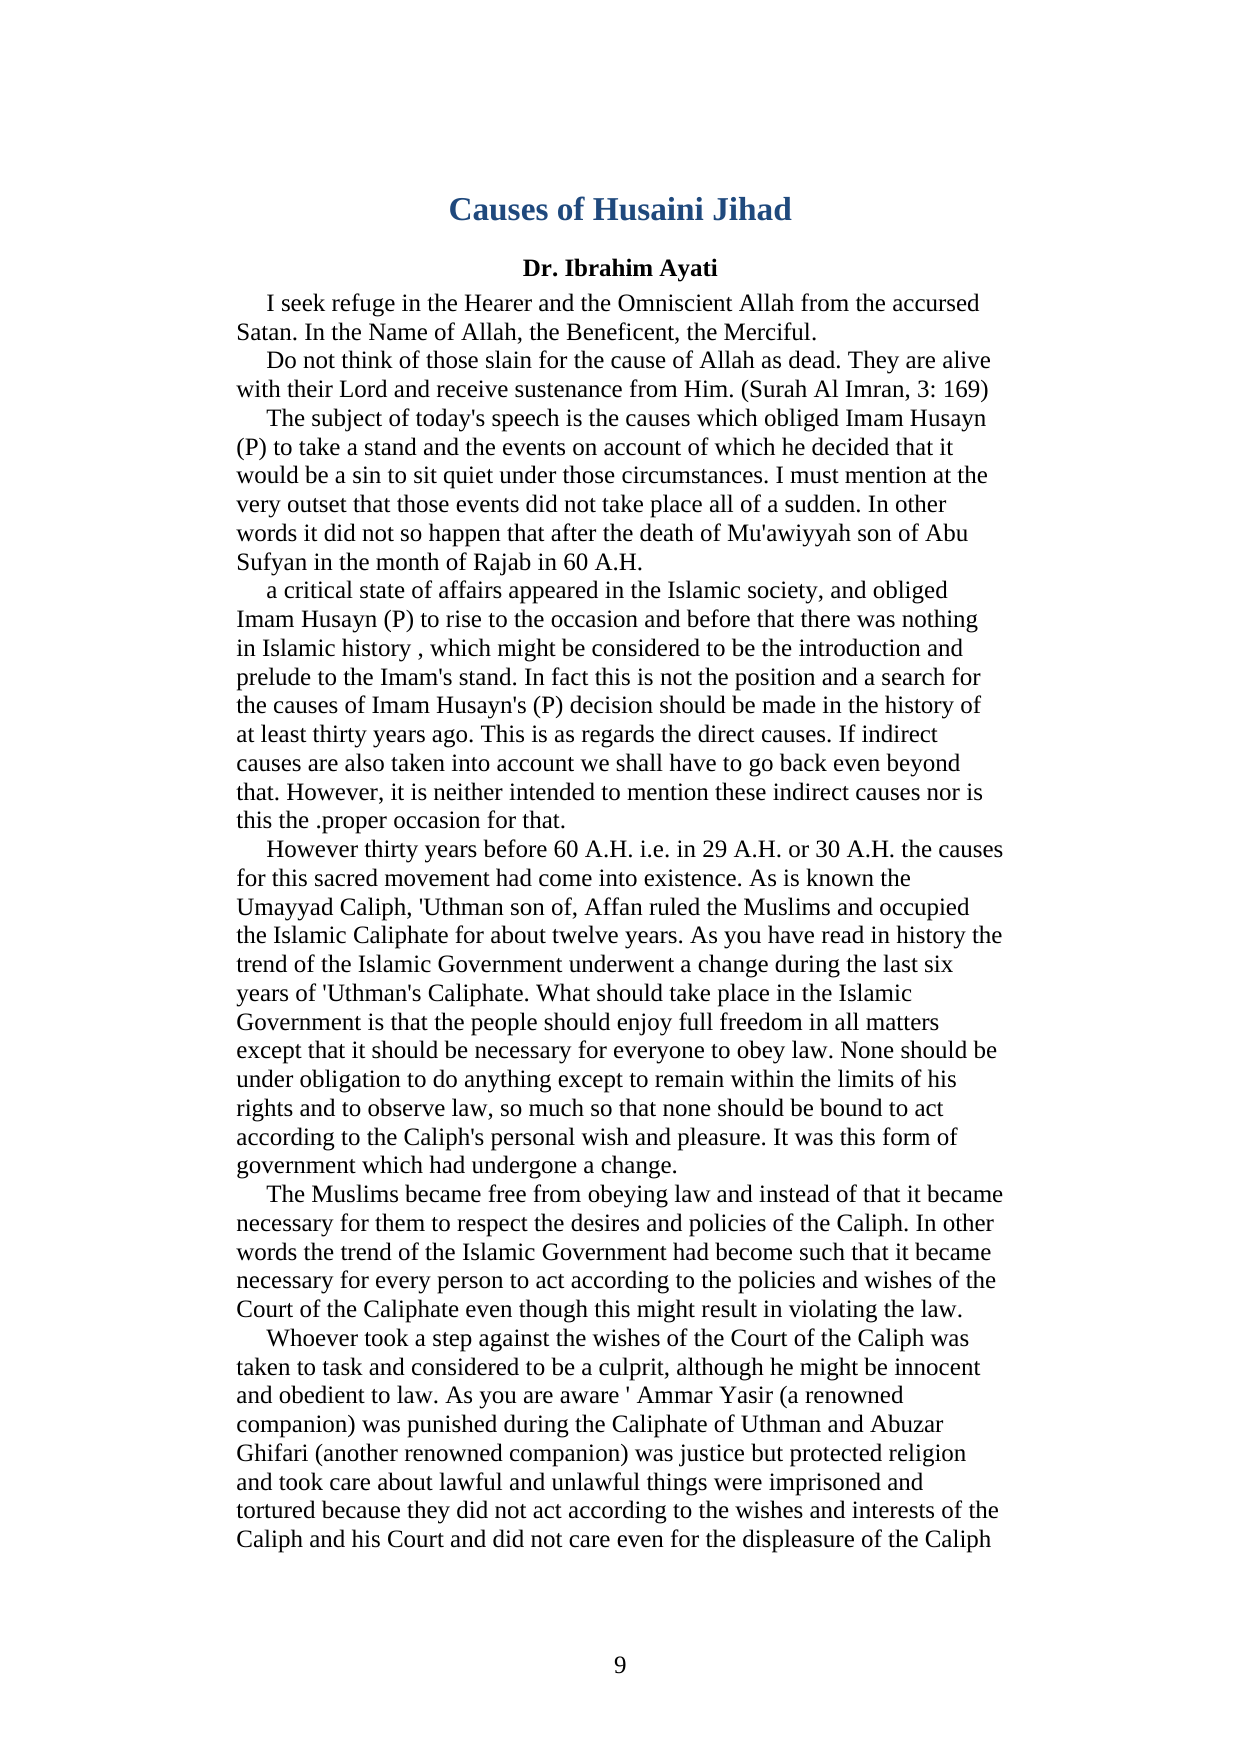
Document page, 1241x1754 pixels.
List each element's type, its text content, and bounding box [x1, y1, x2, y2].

text a critical state of affairs appeared in the Islamic society, and obliged Imam Husayn (P) to rise to the occasion and before that there was nothing in Islamic history , which might be considered to be the introduction and prelude to the Imam's stand. In fact this is not the position and a search for the causes of Imam Husayn's (P) decision should be made in the history of at least thirty years ago. This is as regards the direct causes. If indirect causes are also taken into account we shall have to go back even beyond that. However, it is neither intended to mention these indirect causes nor is this the .proper occasion for that. [236, 576, 1004, 834]
text Dr. Ibrahim Ayati [236, 253, 1004, 282]
text The Muslims became free from obeying law and instead of that it became necessary for them to respect the desires and policies of the Caliph. In other words the trend of the Islamic Government had become such that it became necessary for every person to act according to the policies and wishes of the Court of the Caliphate even though this might result in violating the law. [236, 1179, 1004, 1323]
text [236, 1323, 1004, 1553]
text However thirty years before 60 A.H. i.e. in 29 A.H. or 30 A.H. the causes for this sacred movement had come into existence. As is known the Umayyad Caliph, 'Uthman son of, Affan ruled the Muslims and occupied the Islamic Caliphate for about twelve years. As you have read in history the trend of the Islamic Government underwent a change during the last six years of 'Uthman's Caliphate. What should take place in the Islamic Government is that the people should enjoy full freedom in all matters except that it should be necessary for everyone to obey law. None should be under obligation to do anything except to remain within the limits of his rights and to observe law, so much so that none should be bound to act according to the Caliph's personal wish and pleasure. It was this form of government which had undergone a change. [236, 834, 1004, 1179]
subtitle Causes of Husaini Jihad [236, 190, 1004, 228]
text The subject of today's speech is the causes which obliged Imam Husayn (P) to take a stand and the events on account of which he decided that it would be a sin to sit quiet under those circumstances. I must mention at the very outset that those events did not take place all of a sudden. In other words it did not so happen that after the death of Mu'awiyyah son of Abu Sufyan in the month of Rajab in 60 A.H. [236, 403, 1004, 576]
text Do not think of those slain for the cause of Allah as dead. They are alive with their Lord and receive sustenance from Him. (Surah Al Imran, 3: 169) [236, 346, 1004, 403]
text I seek refuge in the Hearer and the Omniscient Allah from the accursed Satan. In the Name of Allah, the Beneficent, the Merciful. [236, 288, 1004, 346]
